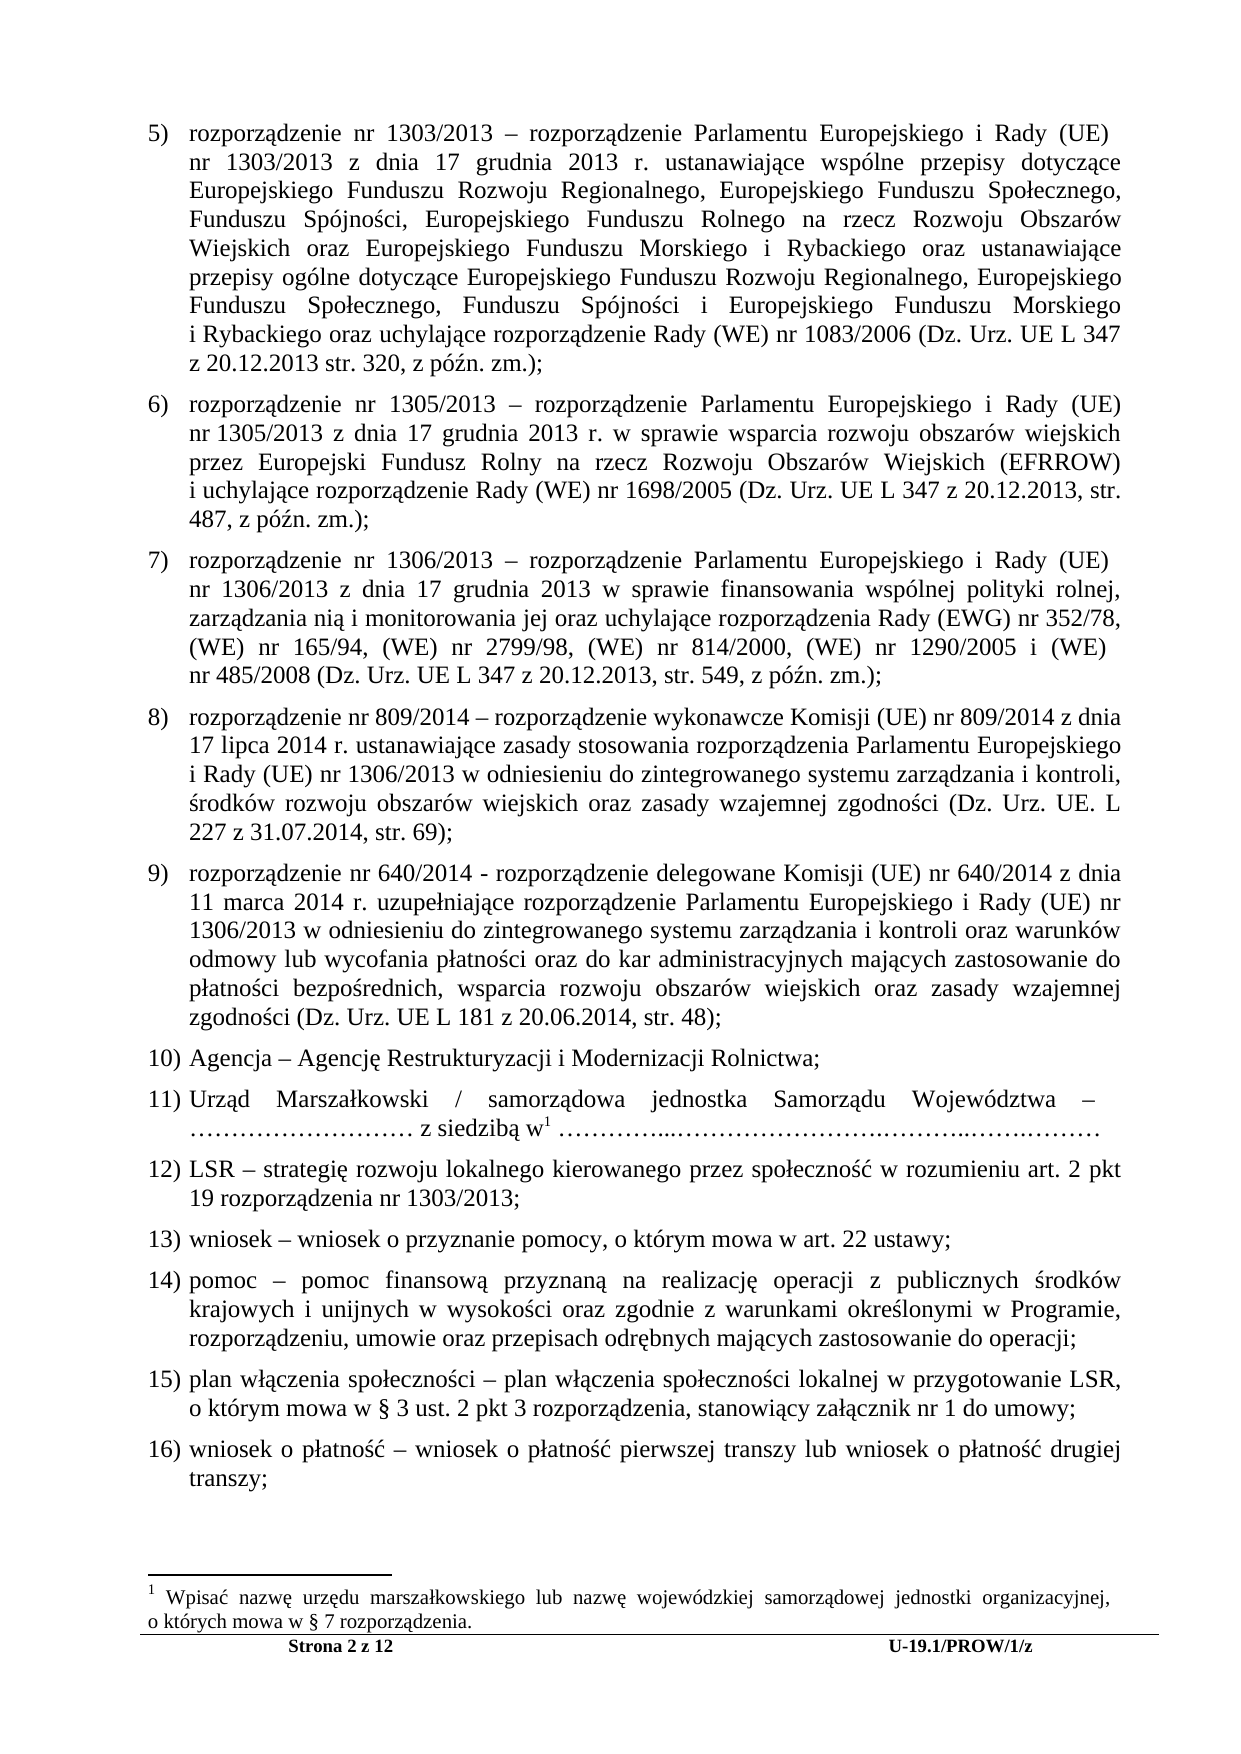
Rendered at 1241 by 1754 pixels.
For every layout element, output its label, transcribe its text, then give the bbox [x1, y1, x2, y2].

list plan włączenia społeczności – plan włączenia społeczności lokalnej w przygotowanie LSR, o którym mowa w § 3 ust. 2 pkt 3 rozporządzenia, stanowiący załącznik nr 1 do umowy; [148, 1364, 1122, 1422]
list wniosek – wniosek o przyznanie pomocy, o którym mowa w art. 22 ustawy; [148, 1224, 1122, 1253]
list pomoc – pomoc finansową przyznaną na realizację operacji z publicznych środków krajowych i unijnych w wysokości oraz zgodnie z warunkami określonymi w Programie, rozporządzeniu, umowie oraz przepisach odrębnych mających zastosowanie do operacji; [148, 1266, 1122, 1352]
list rozporządzenie nr 1306/2013 – rozporządzenie Parlamentu Europejskiego i Rady (UE) nr 1306/2013 z dnia 17 grudnia 2013 w sprawie finansowania wspólnej polityki rolnej, zarządzania nią i monitorowania jej oraz uchylające rozporządzenia Rady (EWG) nr 352/78, (WE) nr 165/94, (WE) nr 2799/98, (WE) nr 814/2000, (WE) nr 1290/2005 i (WE) nr 485/2008 (Dz. Urz. UE L 347 z 20.12.2013, str. 549, z późn. zm.); [148, 546, 1122, 689]
list rozporządzenie nr 809/2014 – rozporządzenie wykonawcze Komisji (UE) nr 809/2014 z dnia 17 lipca 2014 r. ustanawiające zasady stosowania rozporządzenia Parlamentu Europejskiego i Rady (UE) nr 1306/2013 w odniesieniu do zintegrowanego systemu zarządzania i kontroli, środków rozwoju obszarów wiejskich oraz zasady wzajemnej zgodności (Dz. Urz. UE. L 227 z 31.07.2014, str. 69); [148, 702, 1122, 846]
list rozporządzenie nr 1305/2013 – rozporządzenie Parlamentu Europejskiego i Rady (UE) nr 1305/2013 z dnia 17 grudnia 2013 r. w sprawie wsparcia rozwoju obszarów wiejskich przez Europejski Fundusz Rolny na rzecz Rozwoju Obszarów Wiejskich (EFRROW) i uchylające rozporządzenie Rady (WE) nr 1698/2005 (Dz. Urz. UE L 347 z 20.12.2013, str. 487, z późn. zm.); [148, 389, 1122, 533]
list LSR – strategię rozwoju lokalnego kierowanego przez społeczność w rozumieniu art. 2 pkt 19 rozporządzenia nr 1303/2013; [148, 1154, 1122, 1212]
list wniosek o płatność – wniosek o płatność pierwszej transzy lub wniosek o płatność drugiej transzy; [148, 1434, 1122, 1492]
list rozporządzenie nr 1303/2013 – rozporządzenie Parlamentu Europejskiego i Rady (UE) nr 1303/2013 z dnia 17 grudnia 2013 r. ustanawiające wspólne przepisy dotyczące Europejskiego Funduszu Rozwoju Regionalnego, Europejskiego Funduszu Społecznego, Funduszu Spójności, Europejskiego Funduszu Rolnego na rzecz Rozwoju Obszarów Wiejskich oraz Europejskiego Funduszu Morskiego i Rybackiego oraz ustanawiające przepisy ogólne dotyczące Europejskiego Funduszu Rozwoju Regionalnego, Europejskiego Funduszu Społecznego, Funduszu Spójności i Europejskiego Funduszu Morskiego i Rybackiego oraz uchylające rozporządzenie Rady (WE) nr 1083/2006 (Dz. Urz. UE L 347 z 20.12.2013 str. 320, z późn. zm.); [148, 118, 1122, 377]
list Urząd Marszałkowski / samorządowa jednostka Samorządu Województwa – ……………………… z siedzibą w …………...…………………….………..…….……… [148, 1084, 1122, 1142]
list rozporządzenie nr 640/2014 - rozporządzenie delegowane Komisji (UE) nr 640/2014 z dnia 11 marca 2014 r. uzupełniające rozporządzenie Parlamentu Europejskiego i Rady (UE) nr 1306/2013 w odniesieniu do zintegrowanego systemu zarządzania i kontroli oraz warunków odmowy lub wycofania płatności oraz do kar administracyjnych mających zastosowanie do płatności bezpośrednich, wsparcia rozwoju obszarów wiejskich oraz zasady wzajemnej zgodności (Dz. Urz. UE L 181 z 20.06.2014, str. 48); [148, 858, 1122, 1031]
list Agencja – Agencję Restrukturyzacji i Modernizacji Rolnictwa; [148, 1043, 1122, 1072]
